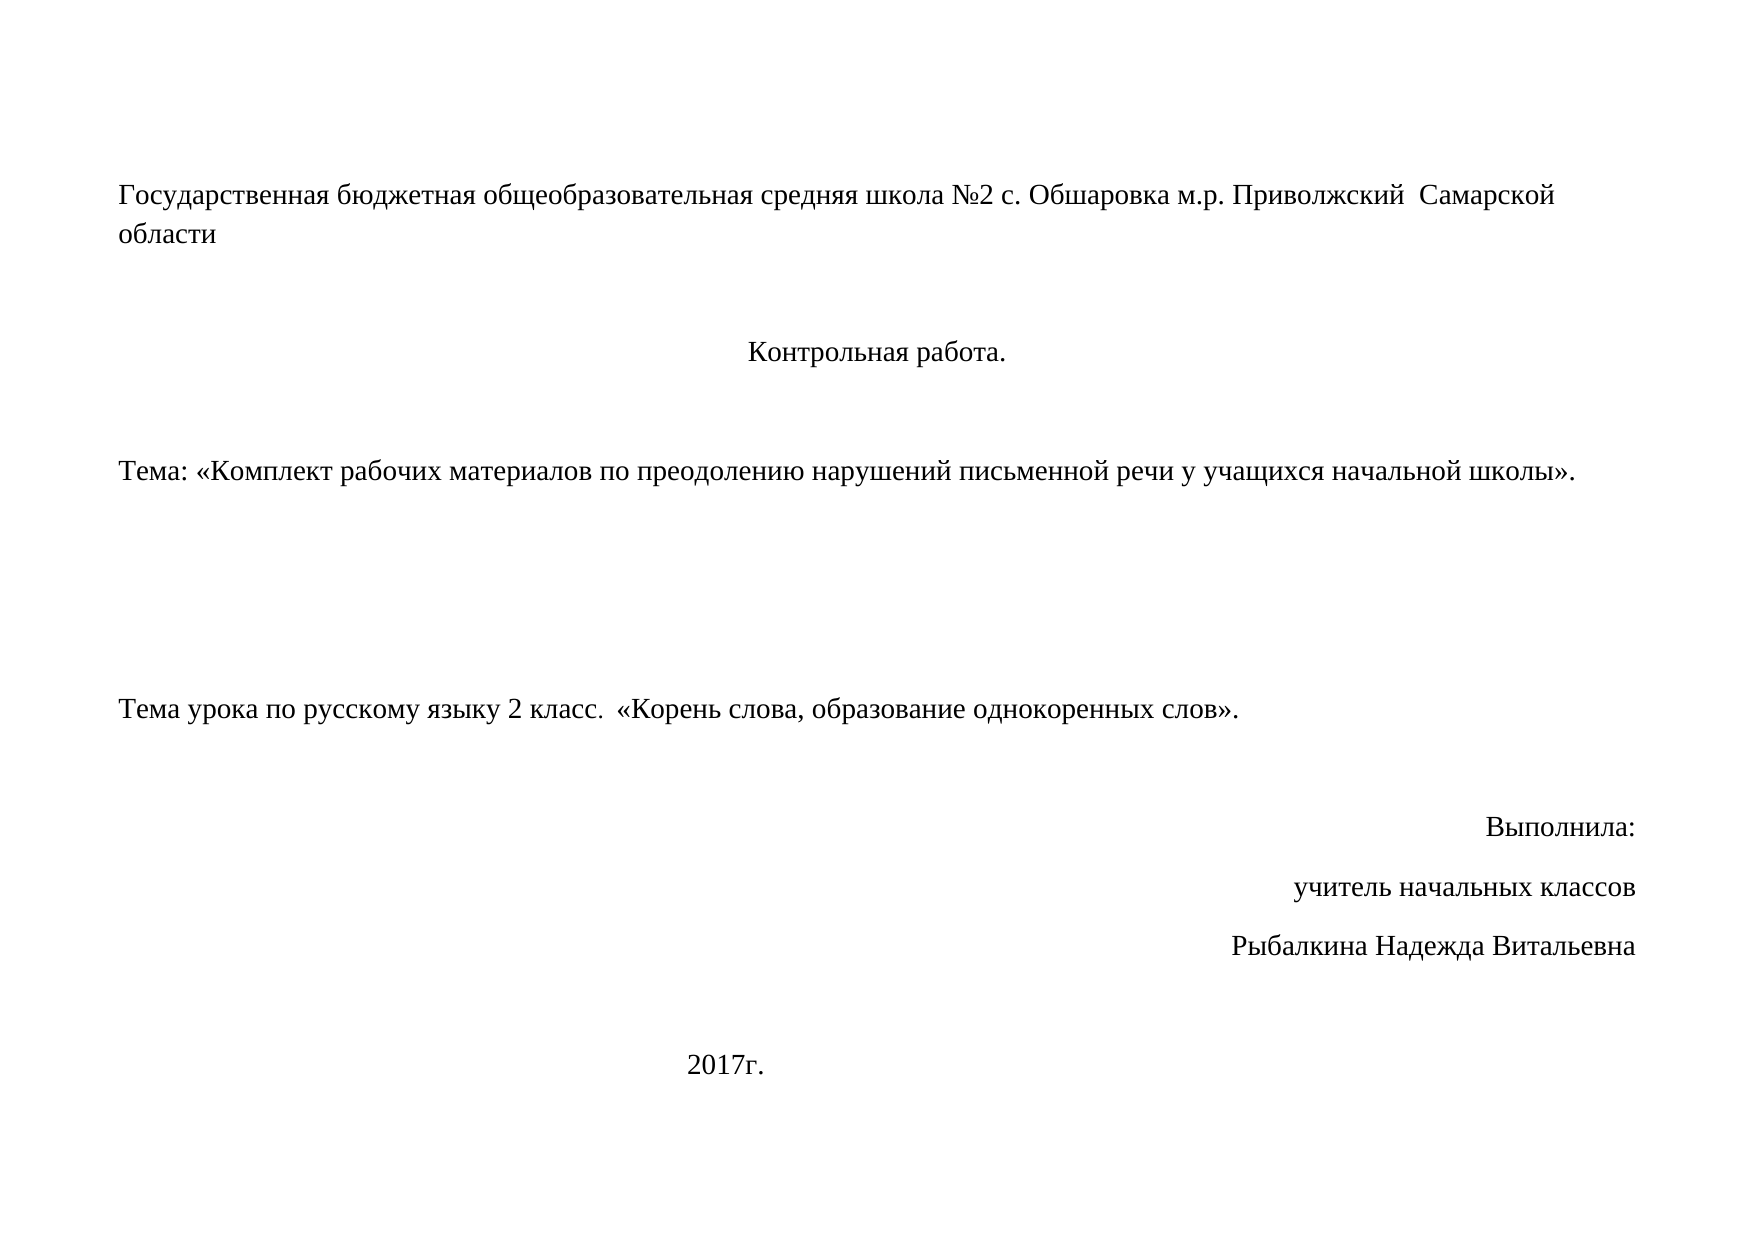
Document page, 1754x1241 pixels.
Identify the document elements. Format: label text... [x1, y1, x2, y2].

text Контрольная работа. [118, 334, 1636, 368]
text Тема урока по русскому языку 2 класс. «Корень слова, образование однокоренных слов». [118, 691, 1636, 724]
text учитель начальных классов [118, 869, 1636, 902]
text Рыбалкина Надежда Витальевна [118, 928, 1636, 962]
text Тема: «Комплект рабочих материалов по преодолению нарушений письменной речи у учащихся начальной школы». [118, 453, 1636, 487]
text Государственная бюджетная общеобразовательная средняя школа №2 с. Обшаровка м.р. Приволжский Самарской области [118, 177, 1636, 249]
text Выполнила: [118, 809, 1636, 843]
text 2017г. [118, 1047, 1636, 1081]
